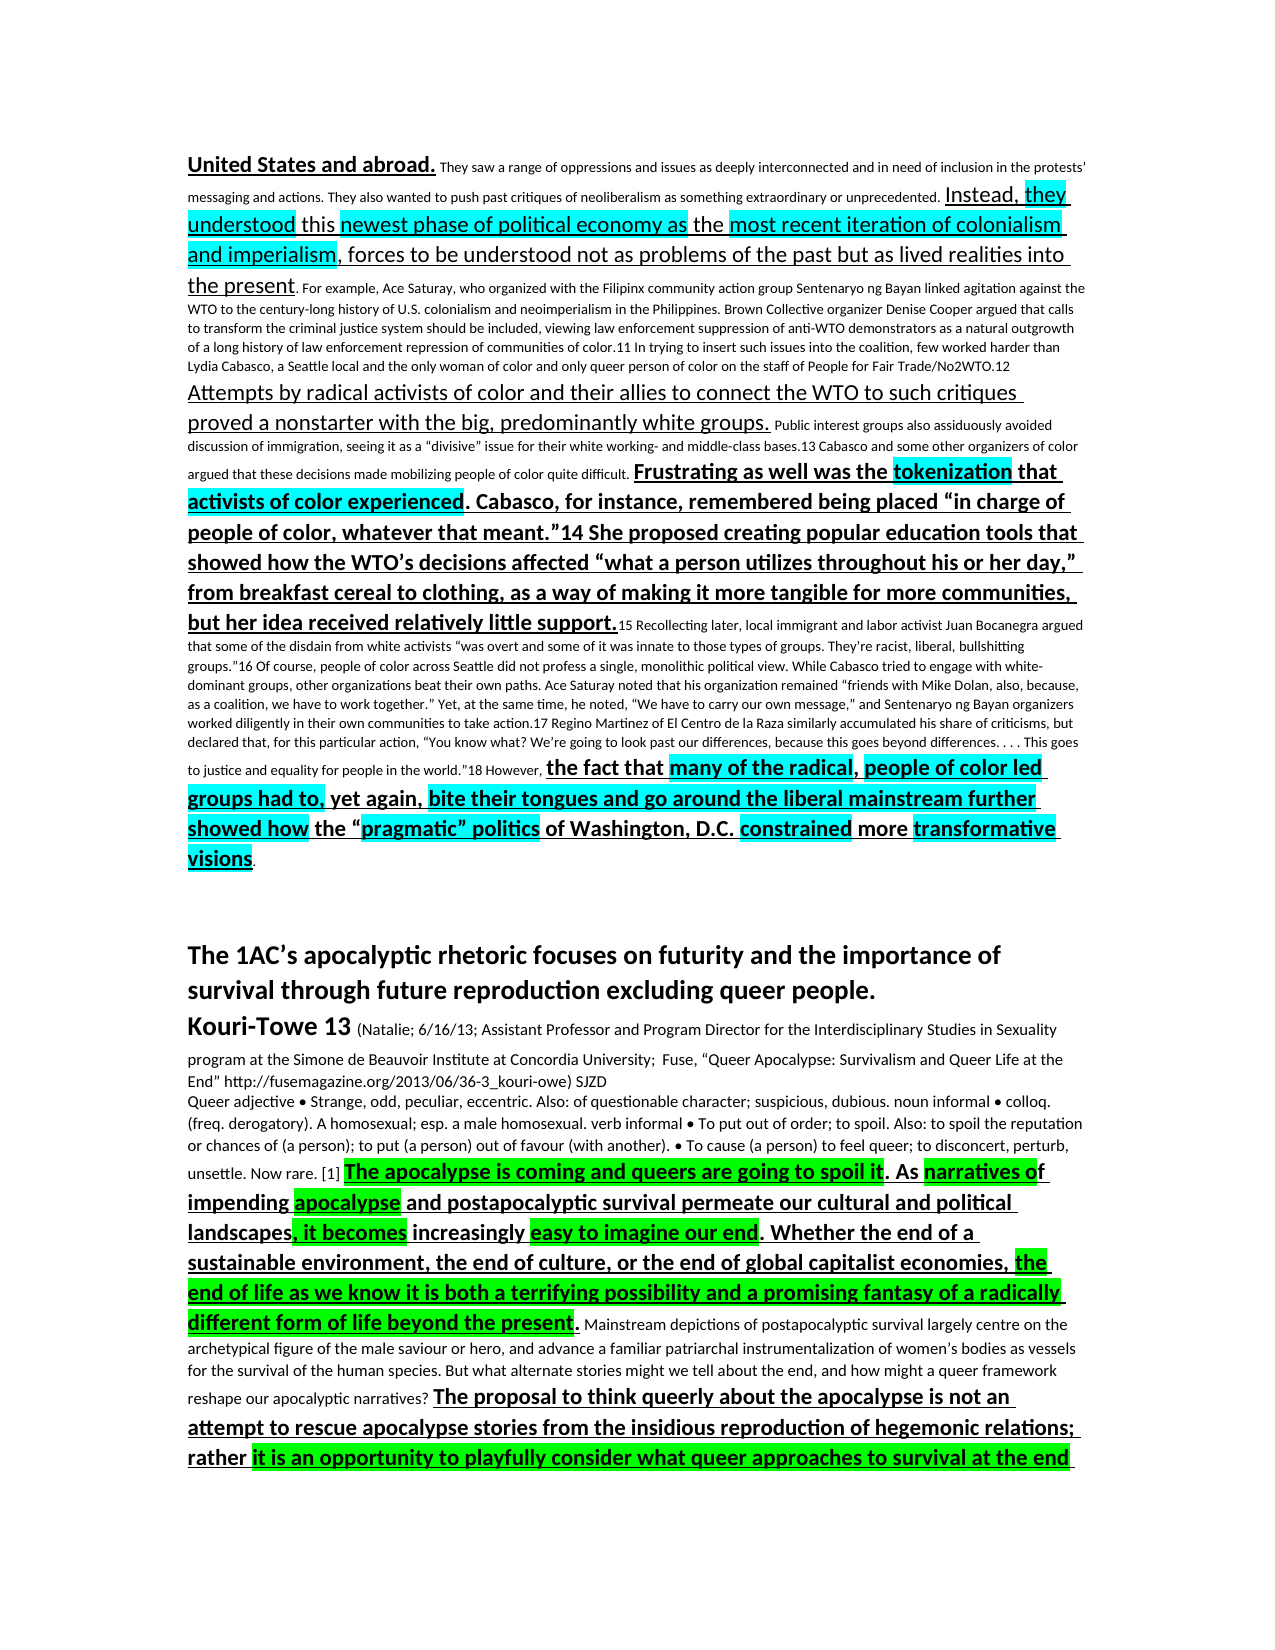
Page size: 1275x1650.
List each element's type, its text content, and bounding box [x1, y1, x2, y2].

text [187, 150, 1087, 872]
subtitle The 1AC’s apocalyptic rhetoric focuses on futurity and the importance of survival through future reproduction excluding queer people. [187, 938, 1087, 1007]
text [187, 1091, 1087, 1471]
text Kouri-Towe 13 (Natalie; 6/16/13; Assistant Professor and Program Director for the Interdisciplinary Studies in Sexuality program at the Simone de Beauvoir Institute at Concordia University; Fuse, “Queer Apocalypse: Survivalism and Queer Life at the End” http://fusemagazine.org/2013/06/36-3_kouri-owe) SJZD [187, 1009, 1087, 1091]
